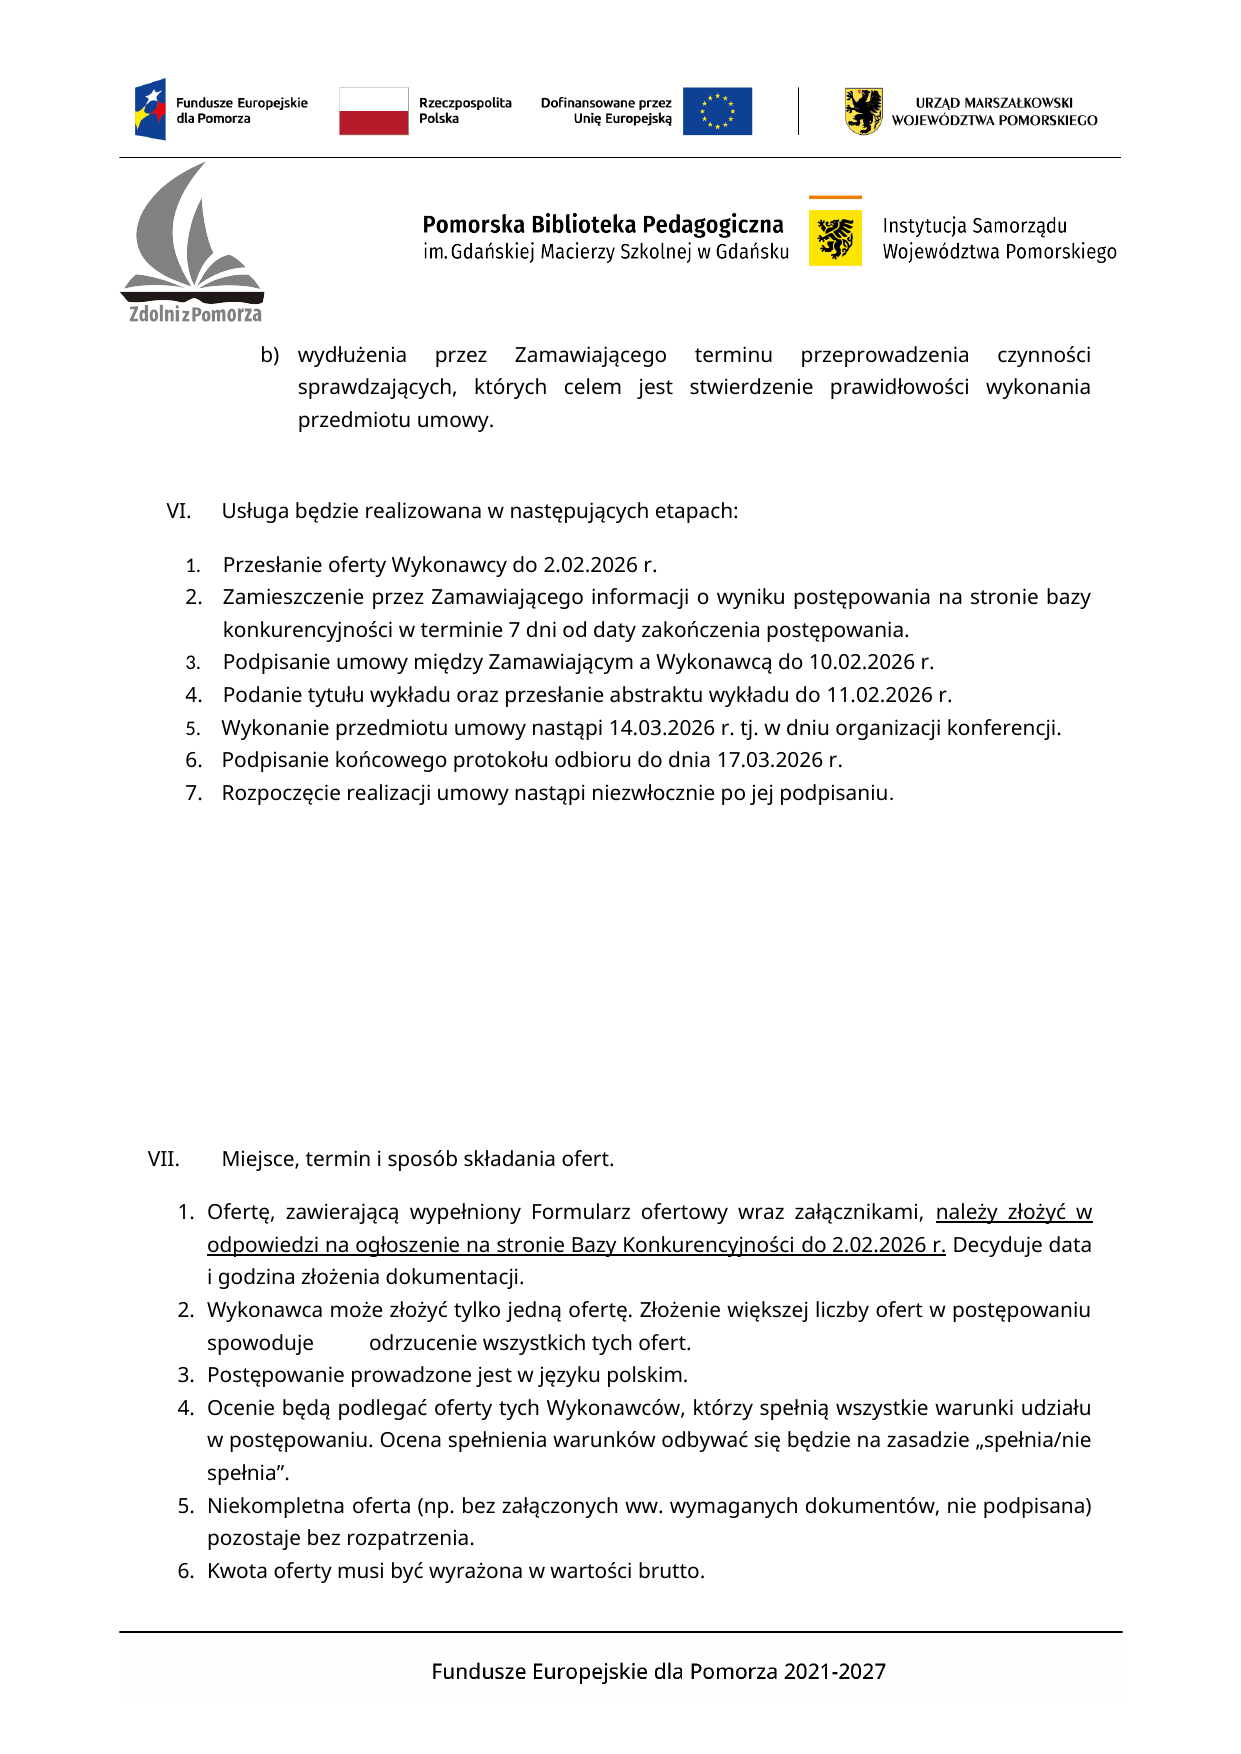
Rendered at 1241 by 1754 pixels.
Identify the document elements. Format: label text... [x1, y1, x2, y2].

text 7. Rozpoczęcie realizacji umowy nastąpi niezwłocznie po jej podpisaniu. [185, 778, 1092, 806]
list Zamieszczenie przez Zamawiającego informacji o wyniku postępowania na stronie bazy konkurencyjności w terminie 7 dni od daty zakończenia postępowania. [185, 582, 1092, 643]
text VI. Usługa będzie realizowana w następujących etapach: [166, 496, 1092, 525]
picture [119, 1631, 1123, 1700]
list Postępowanie prowadzone jest w języku polskim. [177, 1360, 1092, 1389]
list Wykonawca może złożyć tylko jedną ofertę. Złożenie większej liczby ofert w postępowaniu spowoduje odrzucenie wszystkich tych ofert. [177, 1295, 1092, 1356]
list Kwota oferty musi być wyrażona w wartości brutto. [177, 1556, 1092, 1584]
text VII. Miejsce, termin i sposób składania ofert. [148, 1144, 1092, 1172]
list Ocenie będą podlegać oferty tych Wykonawców, którzy spełnią wszystkie warunki udziału w postępowaniu. Ocena spełnienia warunków odbywać się będzie na zasadzie „spełnia/nie spełnia”. [177, 1393, 1092, 1487]
list Ofertę, zawierającą wypełniony Formularz ofertowy wraz załącznikami, należy złożyć w odpowiedzi na ogłoszenie na stronie Bazy Konkurencyjności do 2.02.2026 r. Decyduje data i godzina złożenia dokumentacji. [177, 1197, 1092, 1291]
picture [417, 193, 1121, 266]
picture [119, 161, 265, 322]
list wydłużenia przez Zamawiającego terminu przeprowadzenia czynności sprawdzających, których celem jest stwierdzenie prawidłowości wykonania przedmiotu umowy. [260, 340, 1092, 433]
list Przesłanie oferty Wykonawcy do 2.02.2026 r. [185, 550, 1092, 578]
list Niekompletna oferta (np. bez załączonych ww. wymaganych dokumentów, nie podpisana) pozostaje bez rozpatrzenia. [177, 1491, 1092, 1552]
list Podpisanie umowy między Zamawiającym a Wykonawcą do 10.02.2026 r. [185, 647, 1092, 676]
text 6. Podpisanie końcowego protokołu odbioru do dnia 17.03.2026 r. [185, 745, 1092, 774]
list 5. Wykonanie przedmiotu umowy nastąpi 14.03.2026 r. tj. w dniu organizacji konferencji. [185, 713, 1092, 741]
list Podanie tytułu wykładu oraz przesłanie abstraktu wykładu do 11.02.2026 r. [185, 680, 1092, 708]
picture [119, 63, 1121, 158]
